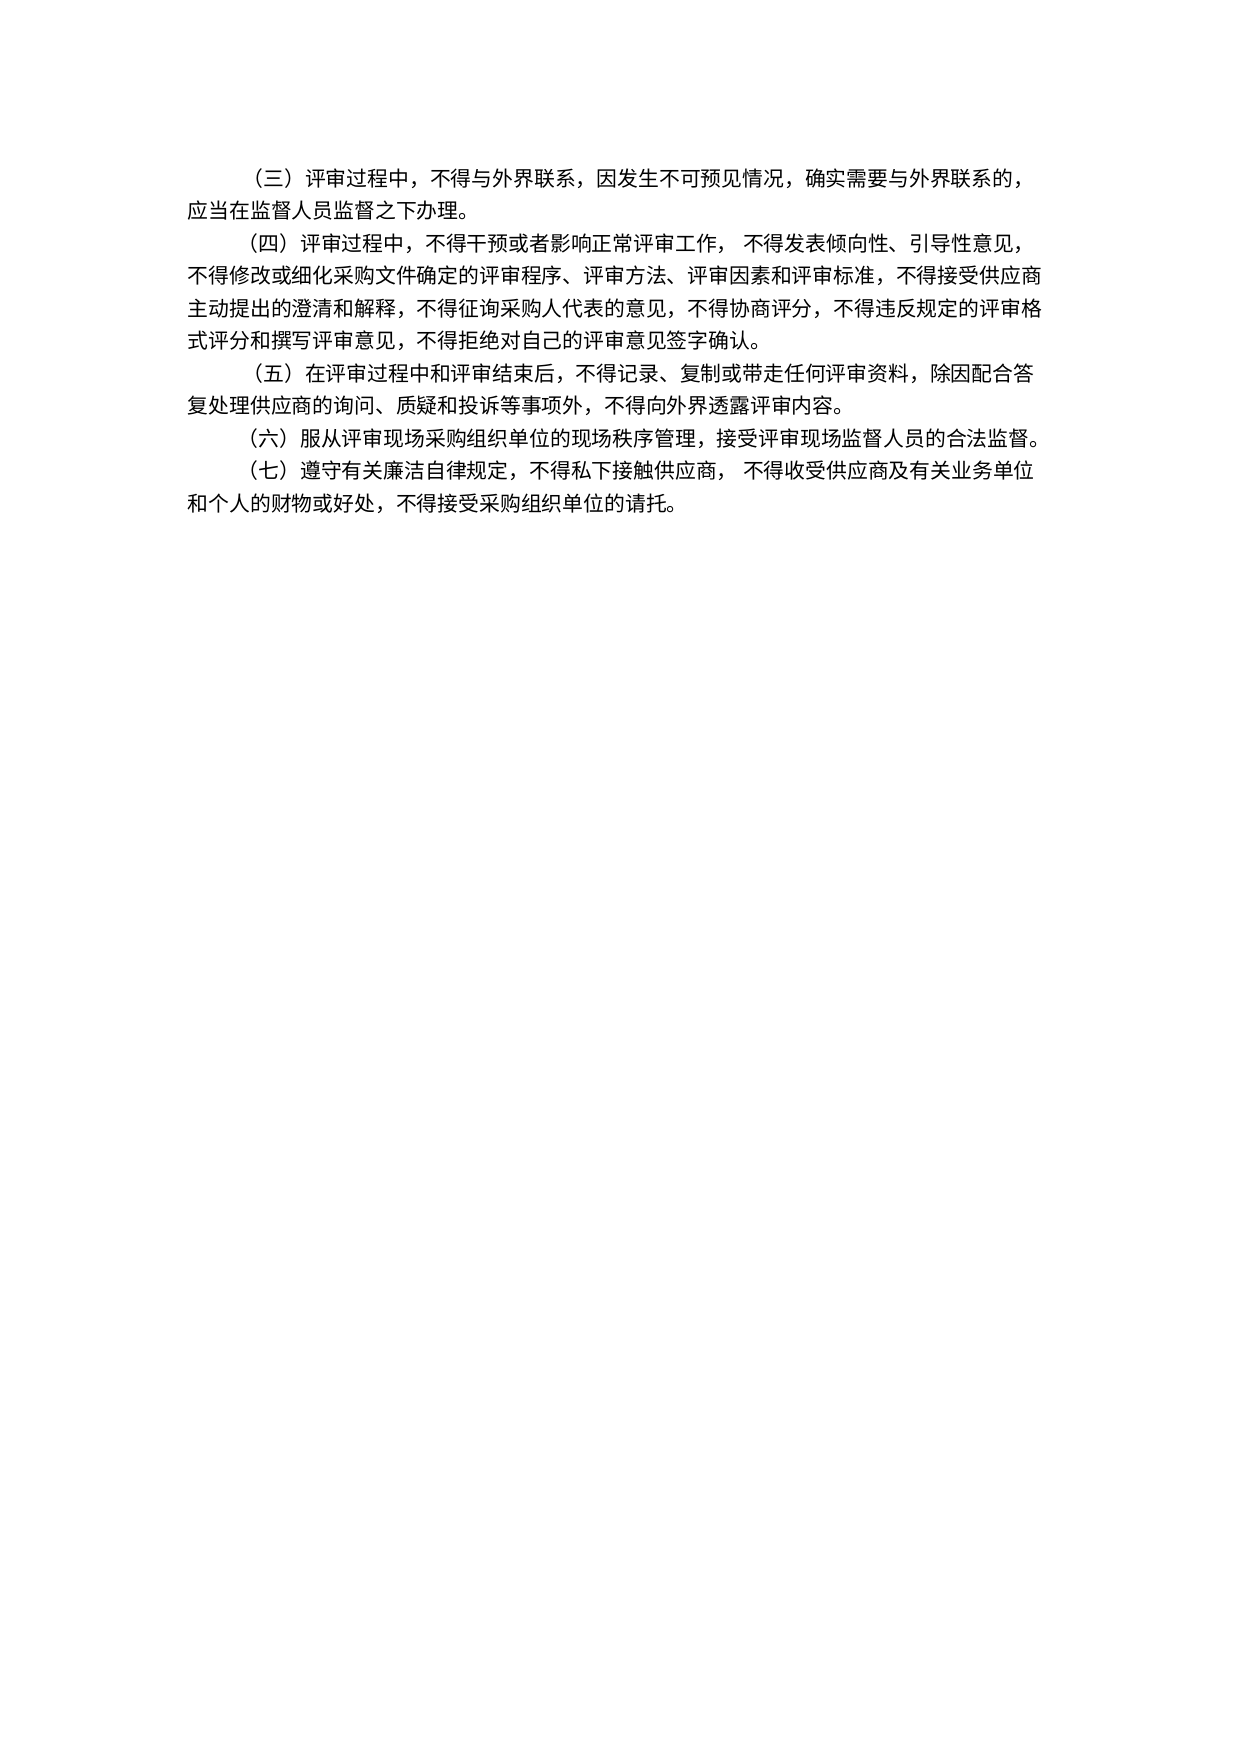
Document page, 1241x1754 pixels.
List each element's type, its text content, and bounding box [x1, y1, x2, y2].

text （七）遵守有关廉洁自律规定，不得私下接触供应商， 不得收受供应商及有关业务单位和个人的财物或好处，不得接受采购组织单位的请托。 [187, 454, 1053, 519]
text （五）在评审过程中和评审结束后，不得记录、复制或带走任何评审资料，除因配合答复处理供应商的询问、质疑和投诉等事项外，不得向外界透露评审内容。 [187, 357, 1053, 422]
text （三）评审过程中，不得与外界联系，因发生不可预见情况，确实需要与外界联系的，应当在监督人员监督之下办理。 [187, 162, 1053, 227]
text （六）服从评审现场采购组织单位的现场秩序管理，接受评审现场监督人员的合法监督。 [187, 422, 1053, 454]
text （四）评审过程中，不得干预或者影响正常评审工作， 不得发表倾向性、引导性意见，不得修改或细化采购文件确定的评审程序、评审方法、评审因素和评审标准，不得接受供应商主动提出的澄清和解释，不得征询采购人代表的意见，不得协商评分，不得违反规定的评审格式评分和撰写评审意见，不得拒绝对自己的评审意见签字确认。 [187, 227, 1053, 357]
